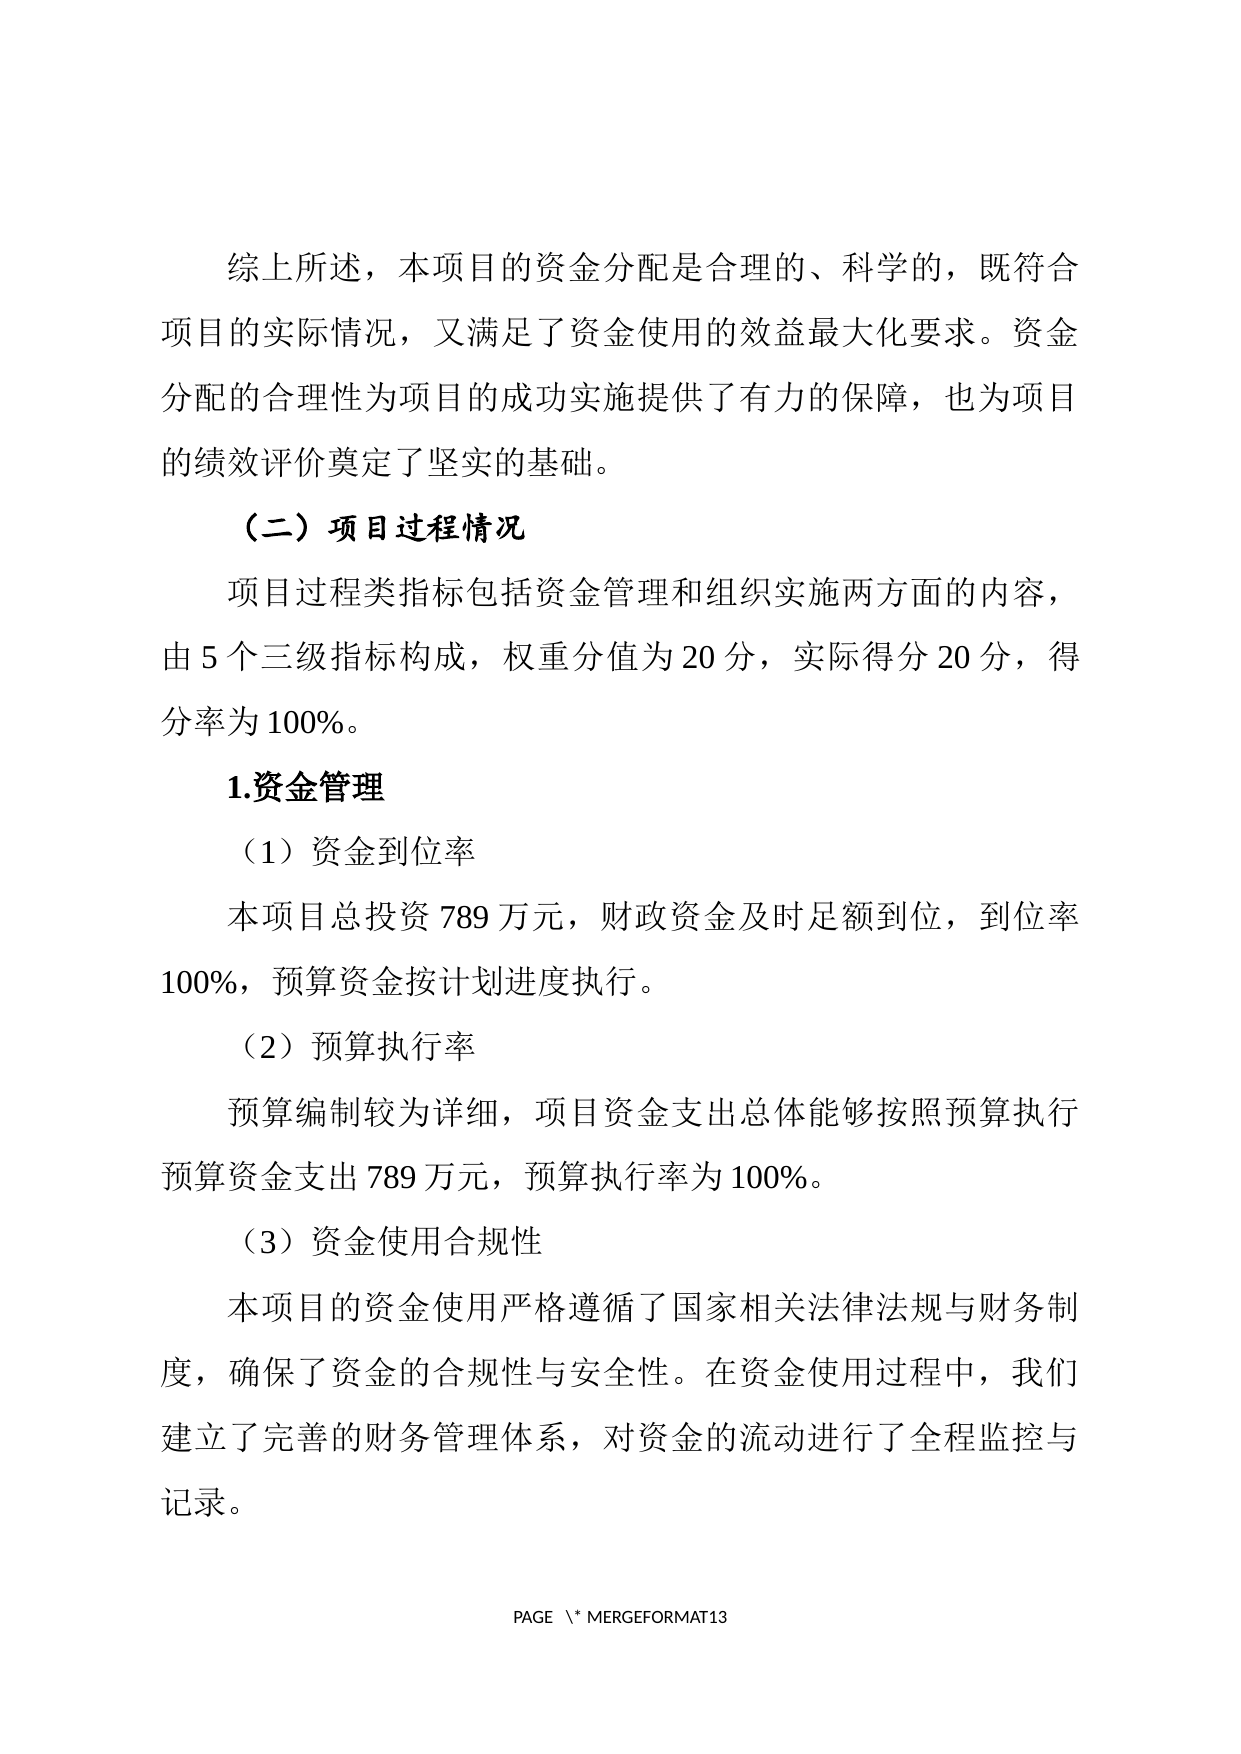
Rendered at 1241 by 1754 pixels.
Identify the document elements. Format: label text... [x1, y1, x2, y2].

text 项目过程类指标包括资金管理和组织实施两方面的内容，由5个三级指标构成，权重分值为20分，实际得分20分，得分率为100%。 [159, 558, 1081, 753]
title （二）项目过程情况 [159, 493, 1081, 558]
text 1.资金管理 [159, 753, 1081, 818]
text 本项目的资金使用严格遵循了国家相关法律法规与财务制度，确保了资金的合规性与安全性。在资金使用过程中，我们建立了完善的财务管理体系，对资金的流动进行了全程监控与记录。 [159, 1273, 1081, 1533]
text （3）资金使用合规性 [159, 1208, 1081, 1273]
text （2）预算执行率 [159, 1013, 1081, 1078]
text （1）资金到位率 [159, 818, 1081, 883]
text 本项目总投资789万元，财政资金及时足额到位，到位率100%，预算资金按计划进度执行。 [159, 883, 1081, 1013]
text 预算编制较为详细，项目资金支出总体能够按照预算执行，预算资金支出789万元，预算执行率为100%。 [159, 1078, 1081, 1208]
text 综上所述，本项目的资金分配是合理的、科学的，既符合项目的实际情况，又满足了资金使用的效益最大化要求。资金分配的合理性为项目的成功实施提供了有力的保障，也为项目的绩效评价奠定了坚实的基础。 [159, 233, 1081, 493]
